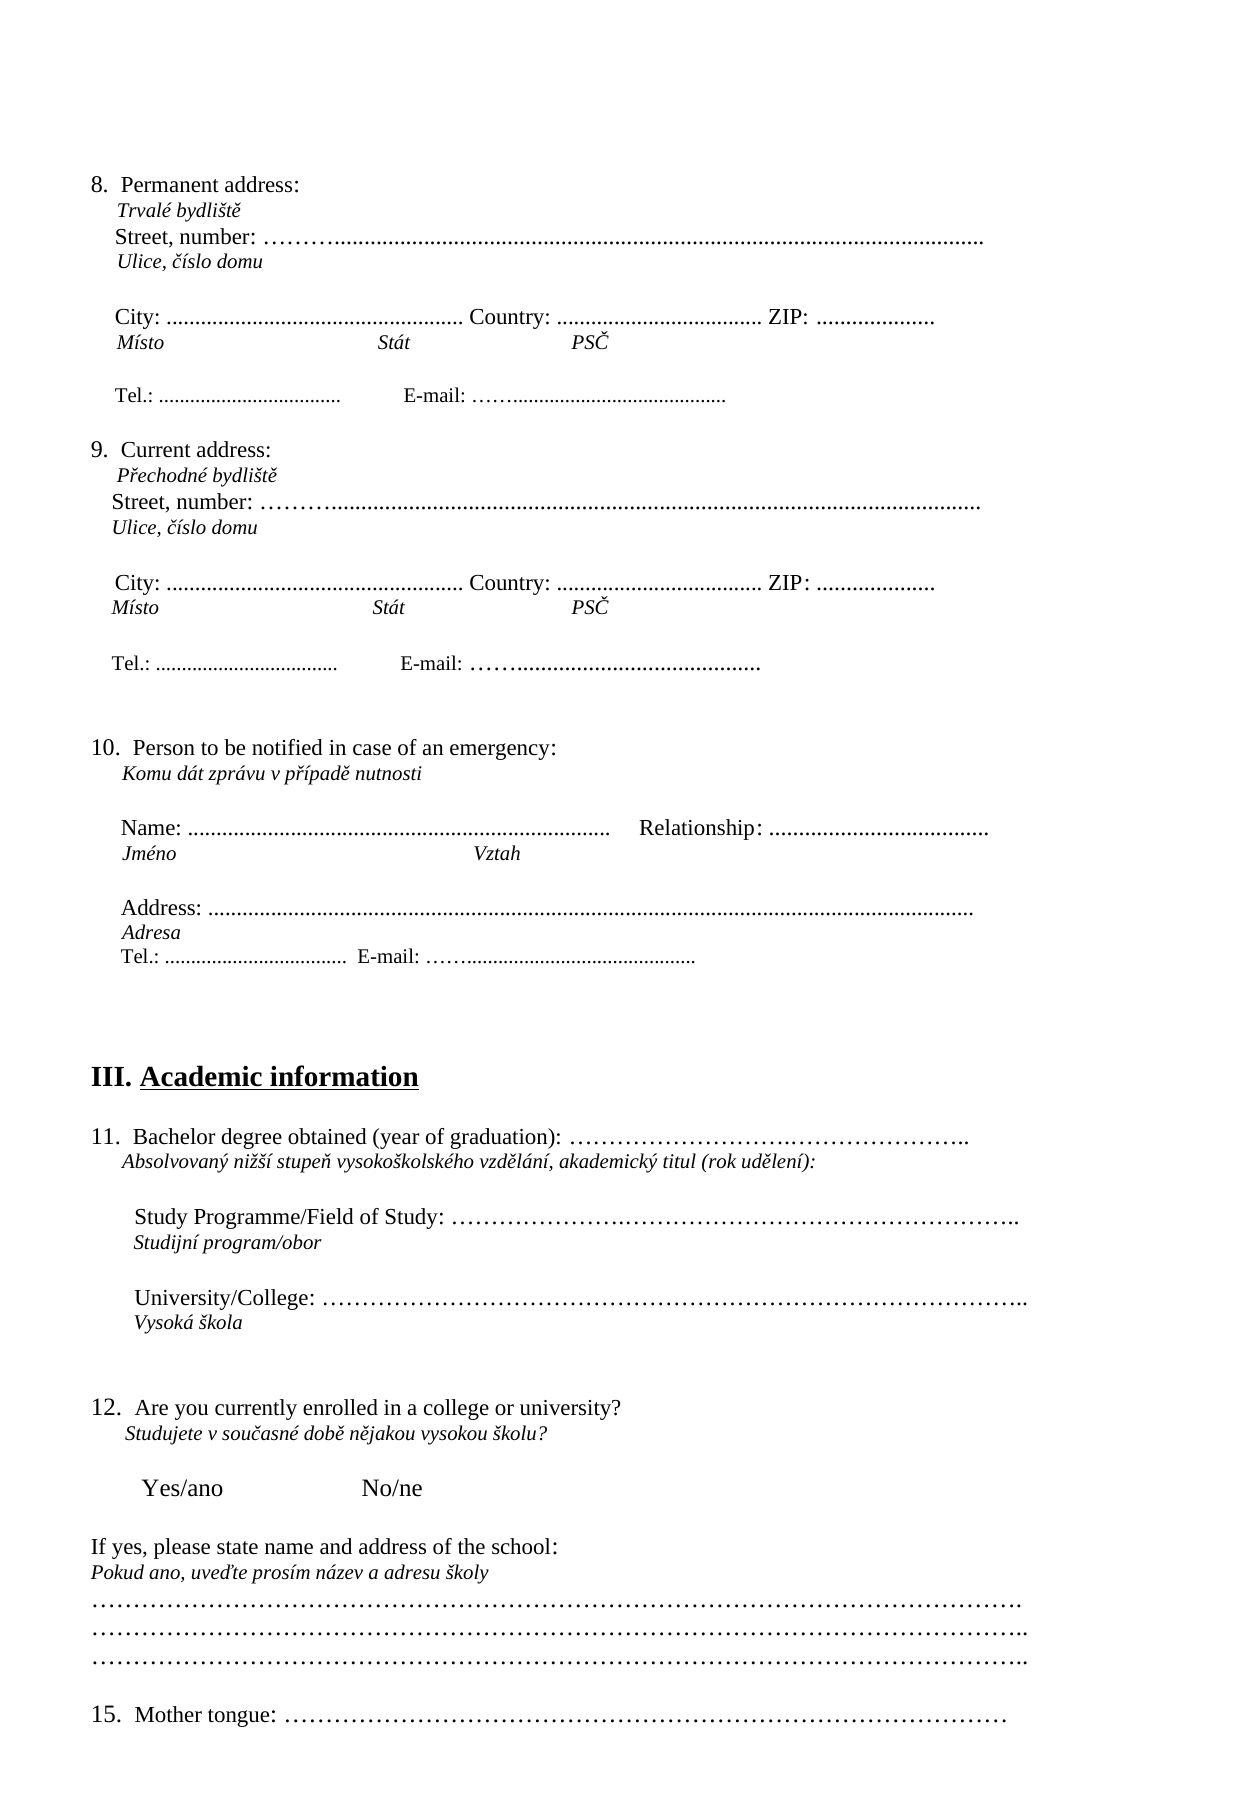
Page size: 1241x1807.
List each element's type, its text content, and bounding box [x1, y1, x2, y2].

text Trvalé bydliště [91, 198, 1182, 222]
text Pokud ano, uveďte prosím název a adresu školy …………………………………………………………………………………………………. [91, 1559, 1182, 1612]
text Místo Stát PSČ [91, 595, 1182, 619]
text Yes/ano No/ne [91, 1473, 1182, 1502]
text Adresa [91, 920, 1182, 944]
text If yes, please state name and address of the school: [91, 1531, 1182, 1559]
text City: .................................................... Country: .................................... ZIP: .................... [91, 302, 1182, 330]
text 11. Bachelor degree obtained (year of graduation): ……………………….………………….. [91, 1122, 1182, 1149]
text Address: ...................................................................................................................................... [91, 894, 1182, 920]
text 15. Mother tongue: …………………………………………………………………………… [91, 1699, 1182, 1727]
text Tel.: ................................... E-mail: ……............................................ [91, 944, 1182, 968]
text City: .................................................... Country: .................................... ZIP: .................... [91, 567, 1182, 595]
subtitle III. Academic information [91, 1059, 1182, 1093]
text 12. Are you currently enrolled in a college or university? [91, 1392, 1182, 1421]
text Studijní program/obor [128, 1230, 1182, 1254]
text Street, number: ………............................................................................................................. [91, 487, 1182, 515]
text 9. Current address: [91, 435, 1182, 463]
text Komu dát zprávu v případě nutnosti [91, 761, 1182, 785]
text ………………………………………………………………………………………………….. [91, 1641, 1182, 1670]
text Místo Stát PSČ [91, 330, 1182, 354]
text 10. Person to be notified in case of an emergency: [91, 733, 1182, 761]
text ………………………………………………………………………………………………….. [91, 1612, 1182, 1641]
text Street, number: ………............................................................................................................. [91, 222, 1182, 249]
text Study Programme/Field of Study: ………………….………………………………………….. [128, 1202, 1182, 1230]
text Ulice, číslo domu [91, 249, 1182, 273]
text 8. Permanent address: [91, 170, 1182, 198]
text Přechodné bydliště [91, 463, 1182, 487]
text Name: .......................................................................... Relationship: ..................................... [91, 813, 1182, 841]
text Studujete v současné době nějakou vysokou školu? [91, 1421, 1182, 1444]
text Tel.: ................................... E-mail: ……......................................... [91, 383, 1182, 407]
text Vysoká škola [128, 1310, 1182, 1334]
text Jméno Vztah [91, 841, 1182, 865]
text University/College: …………………………………………………………………………….. [128, 1283, 1182, 1310]
text Tel.: ................................... E-mail: ……......................................... [91, 648, 1182, 676]
text Ulice, číslo domu [91, 515, 1182, 539]
text Absolvovaný nižší stupeň vysokoškolského vzdělání, akademický titul (rok udělení): [91, 1149, 1182, 1173]
